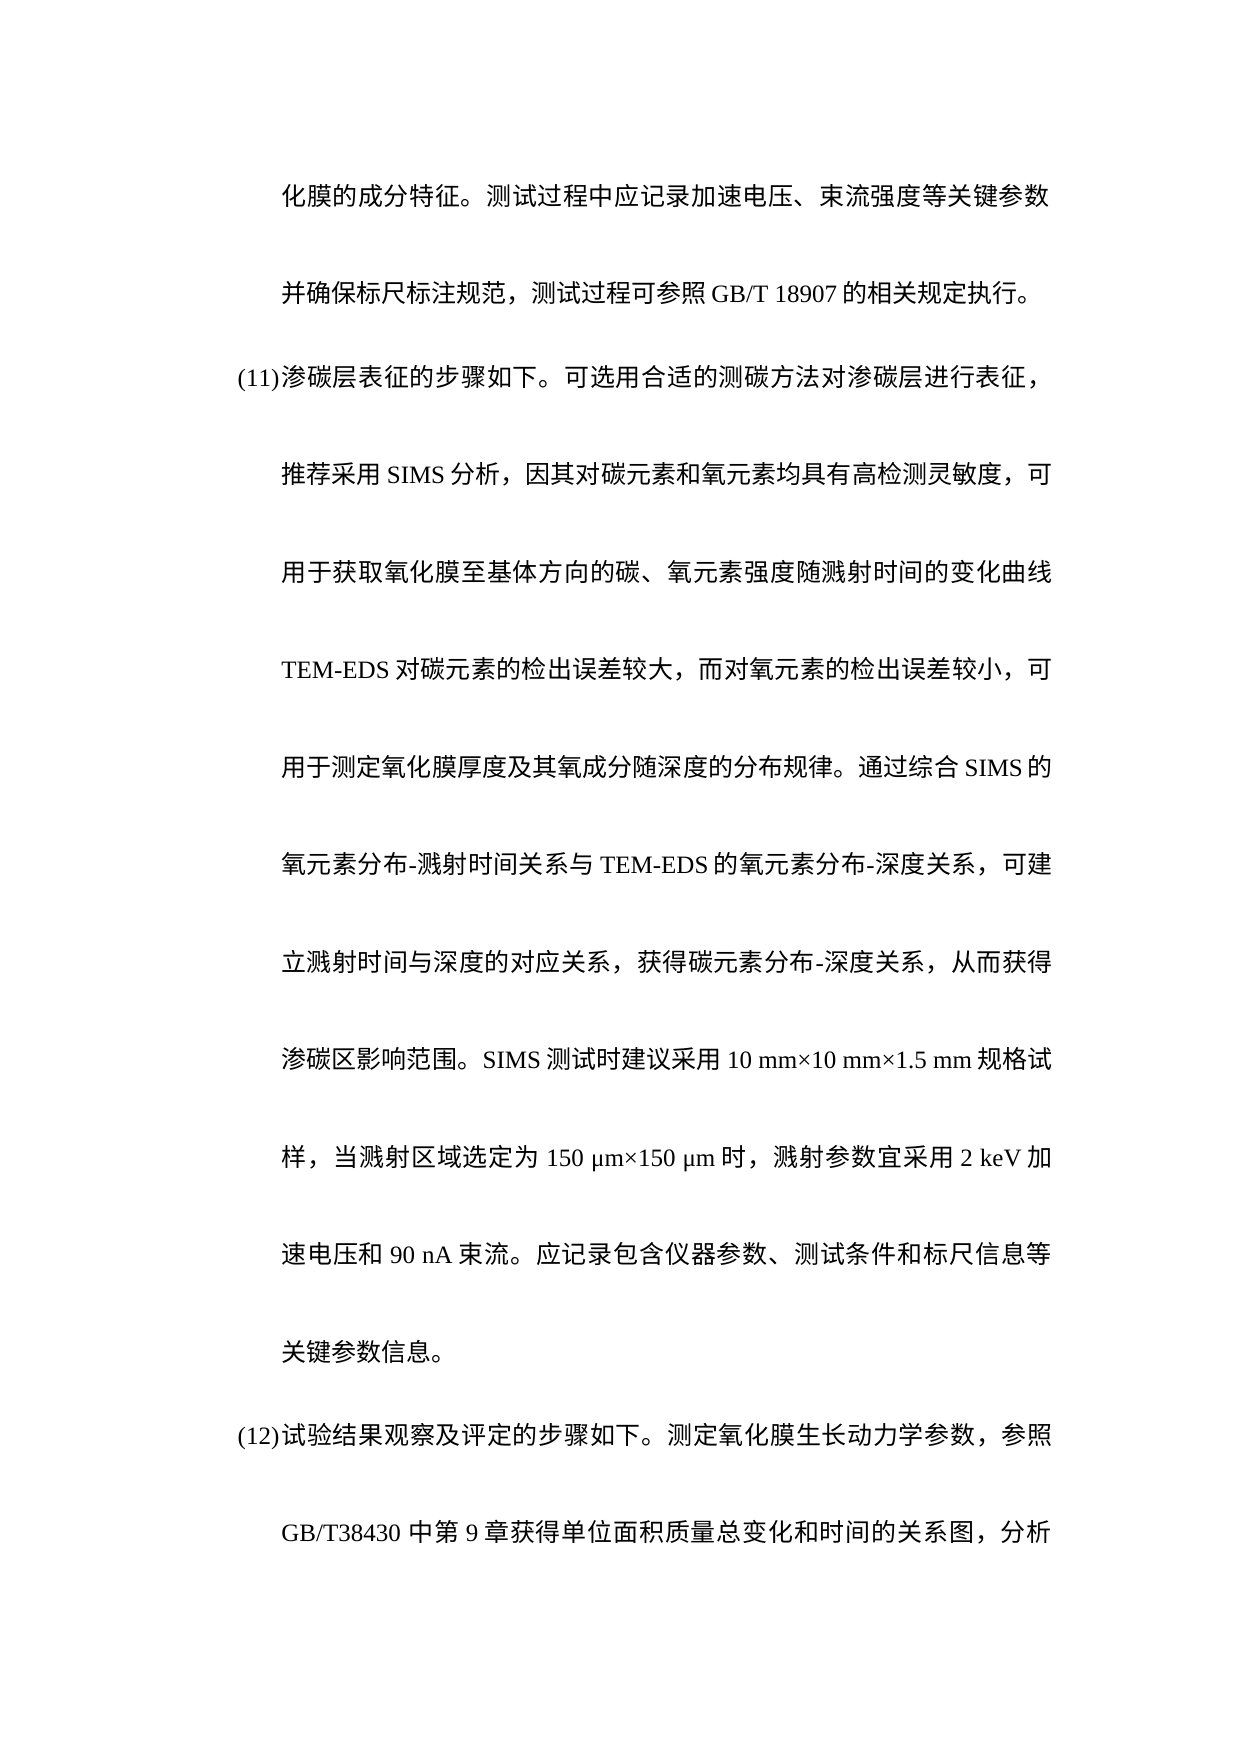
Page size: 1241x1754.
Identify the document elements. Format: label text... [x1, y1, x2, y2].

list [237, 162, 1053, 324]
list 渗碳层表征的步骤如下。可选用合适的测碳方法对渗碳层进行表征，推荐采用SIMS分析，因其对碳元素和氧元素均具有高检测灵敏度，可用于获取氧化膜至基体方向的碳、氧元素强度随溅射时间的变化曲线TEM-EDS对碳元素的检出误差较大，而对氧元素的检出误差较小，可用于测定氧化膜厚度及其氧成分随深度的分布规律。通过综合SIMS的氧元素分布-溅射时间关系与TEM-EDS的氧元素分布-深度关系，可建立溅射时间与深度的对应关系，获得碳元素分布-深度关系，从而获得渗碳区影响范围。SIMS测试时建议采用10 mm×10 mm×1.5 mm规格试样，当溅射区域选定为150 μm×150 μm时，溅射参数宜采用2 keV加速电压和90 nA束流。应记录包含仪器参数、测试条件和标尺信息等关键参数信息。 [237, 343, 1053, 1383]
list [237, 1401, 1053, 1563]
